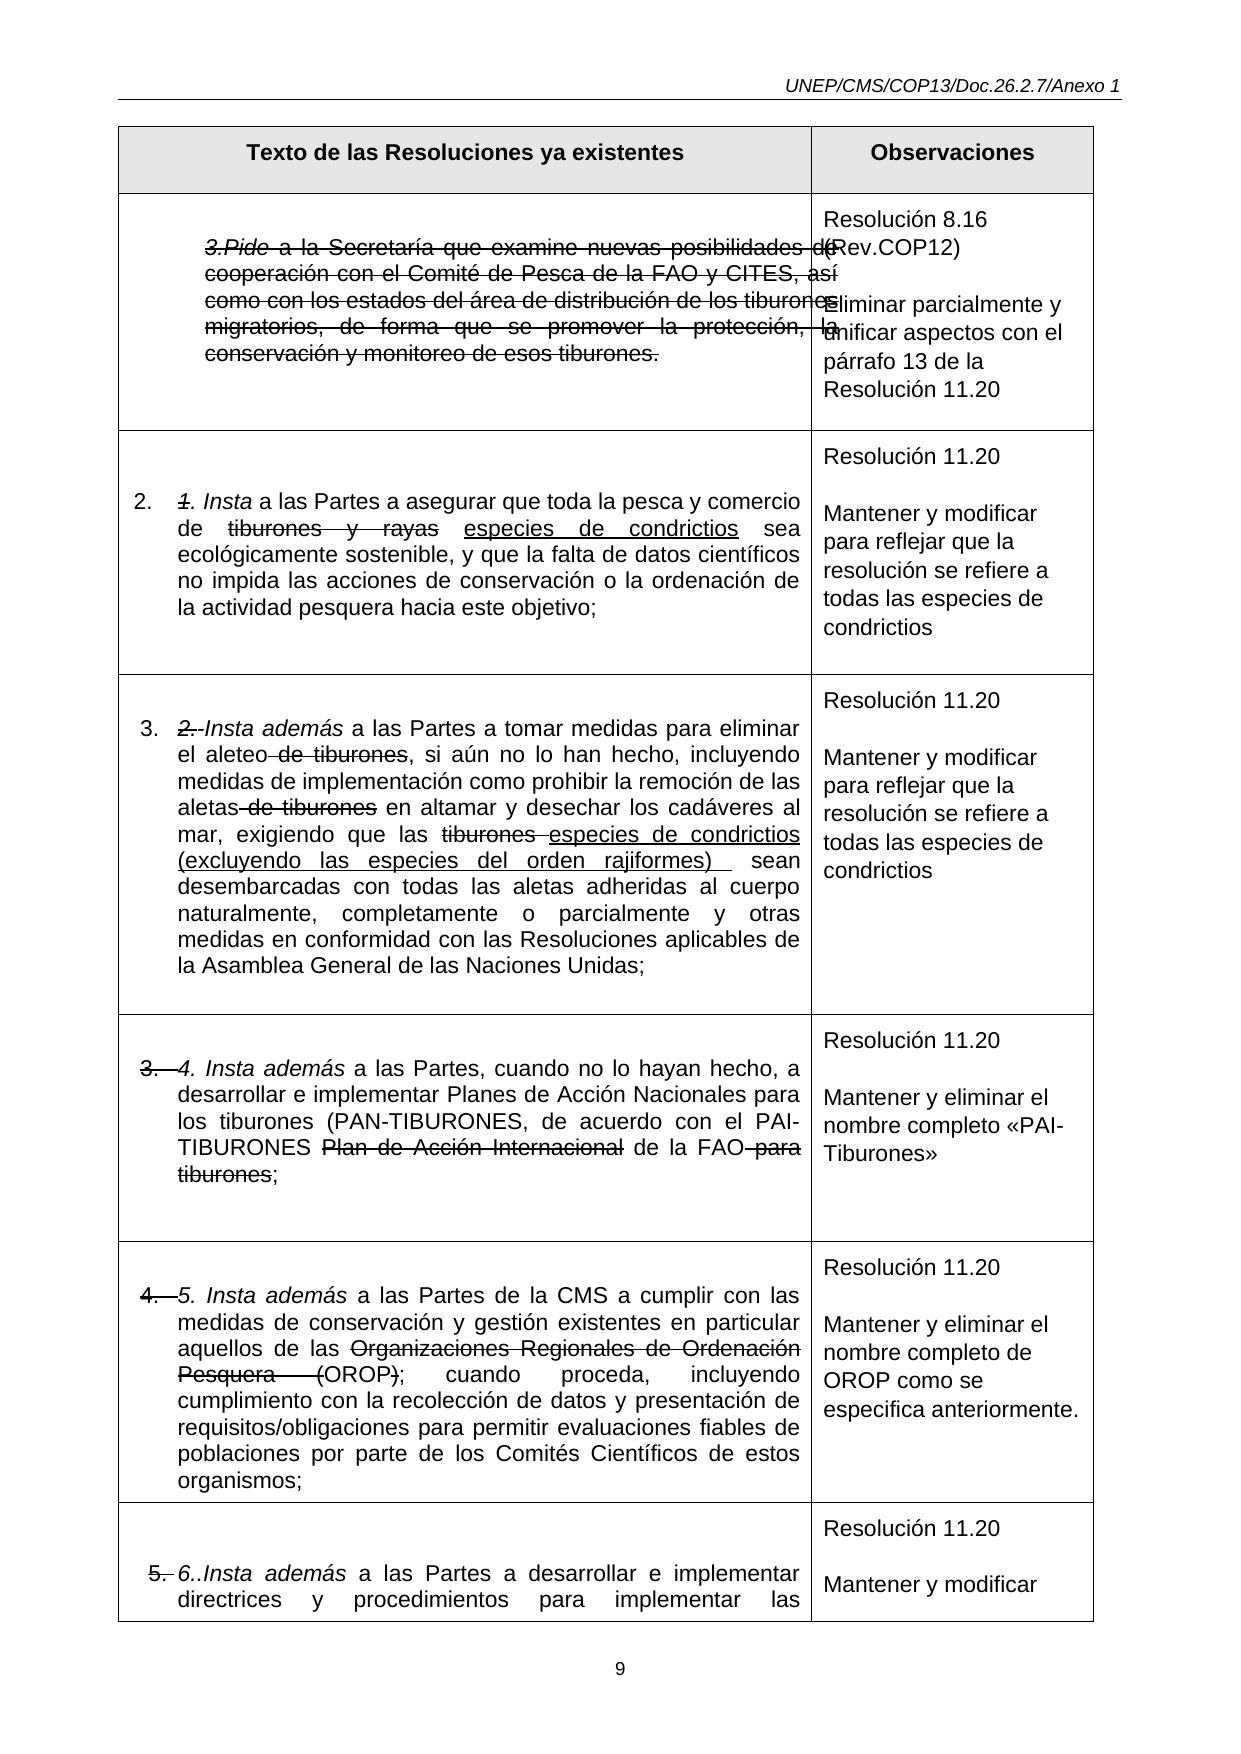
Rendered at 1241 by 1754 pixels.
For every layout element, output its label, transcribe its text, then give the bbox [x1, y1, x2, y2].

table_header Observaciones [812, 127, 1093, 193]
table_header Texto de las Resoluciones ya existentes [119, 127, 811, 193]
table_cell 4. Insta además a las Partes, cuando no lo hayan hecho, a desarrollar e implementar Planes de Acción Nacionales para los tiburones (PAN-TIBURONES, de acuerdo con el PAI-TIBURONES Plan de Acción Internacional de la FAO para tiburones; [119, 1015, 811, 1241]
table_cell 5. Insta además a las Partes de la CMS a cumplir con las medidas de conservación y gestión existentes en particular aquellos de las Organizaciones Regionales de Ordenación Pesquera (OROP); cuando proceda, incluyendo cumplimiento con la recolección de datos y presentación de requisitos/obligaciones para permitir evaluaciones fiables de poblaciones por parte de los Comités Científicos de estos organismos; [119, 1242, 811, 1502]
table_cell 3.Pide a la Secretaría que examine nuevas posibilidades de cooperación con el Comité de Pesca de la FAO y CITES, así como con los estados del área de distribución de los tiburones migratorios, de forma que se promover la protección, la conservación y monitoreo de esos tiburones. [119, 194, 811, 430]
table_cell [119, 1503, 811, 1621]
table_cell Resolución 11.20 Mantener y modificar para reflejar que la resolución se refiere a todas las especies de condrictios [812, 431, 1093, 674]
table_cell Resolución 11.20 Mantener y eliminar el nombre completo de OROP como se especifica anteriormente. [812, 1242, 1093, 1502]
table_cell 2.-Insta además a las Partes a tomar medidas para eliminar el aleteo de tiburones, si aún no lo han hecho, incluyendo medidas de implementación como prohibir la remoción de las aletas de tiburones en altamar y desechar los cadáveres al mar, exigiendo que las tiburones especies de condrictios (excluyendo las especies del orden rajiformes) sean desembarcadas con todas las aletas adheridas al cuerpo naturalmente, completamente o parcialmente y otras medidas en conformidad con las Resoluciones aplicables de la Asamblea General de las Naciones Unidas; [119, 675, 811, 1014]
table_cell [812, 1503, 1093, 1621]
table_cell Resolución 8.16 (Rev.COP12) Eliminar parcialmente y unificar aspectos con el párrafo 13 de la Resolución 11.20 [812, 194, 1093, 430]
table_cell 1. Insta a las Partes a asegurar que toda la pesca y comercio de tiburones y rayas especies de condrictios sea ecológicamente sostenible, y que la falta de datos científicos no impida las acciones de conservación o la ordenación de la actividad pesquera hacia este objetivo; [119, 431, 811, 674]
table_cell Resolución 11.20 Mantener y eliminar el nombre completo «PAI-Tiburones» [812, 1015, 1093, 1241]
table_cell Resolución 11.20 Mantener y modificar para reflejar que la resolución se refiere a todas las especies de condrictios [812, 675, 1093, 1014]
